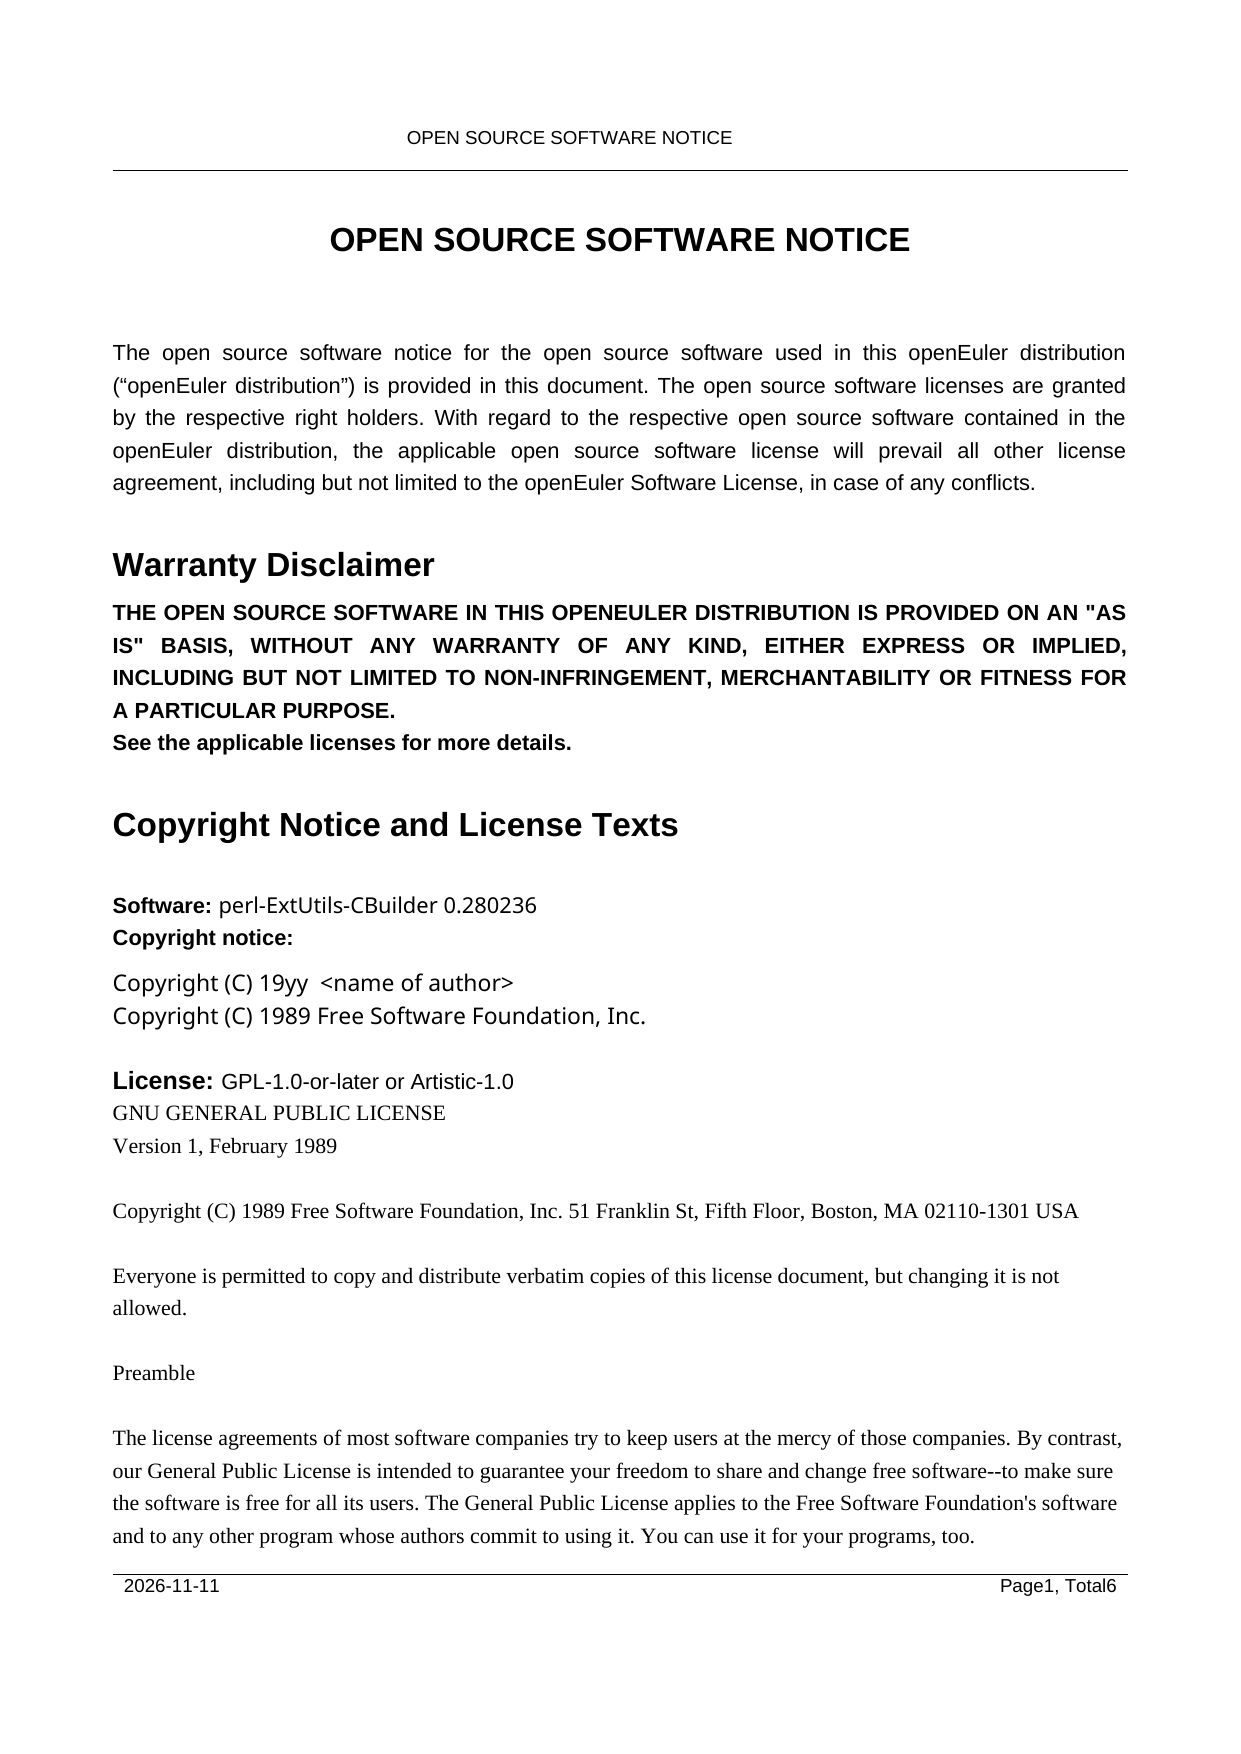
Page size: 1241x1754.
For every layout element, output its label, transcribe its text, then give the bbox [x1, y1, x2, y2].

text The open source software notice for the open source software used in this openEuler distribution (“openEuler distribution”) is provided in this document. The open source software licenses are granted by the respective right holders. With regard to the respective open source software contained in the openEuler distribution, the applicable open source software license will prevail all other license agreement, including but not limited to the openEuler Software License, in case of any conflicts. [112, 336, 1128, 499]
text THE OPEN SOURCE SOFTWARE IN THIS OPENEULER DISTRIBUTION IS PROVIDED ON AN "AS IS" BASIS, WITHOUT ANY WARRANTY OF ANY KIND, EITHER EXPRESS OR IMPLIED, INCLUDING BUT NOT LIMITED TO NON-INFRINGEMENT, MERCHANTABILITY OR FITNESS FOR A PARTICULAR PURPOSE. See the applicable licenses for more details. [112, 596, 1128, 759]
text Copyright (C) 19yy <name of author> Copyright (C) 1989 Free Software Foundation, Inc. [112, 966, 1128, 1064]
title Software: perl-ExtUtils-CBuilder 0.280236 [112, 889, 1128, 921]
text Warranty Disclaimer [112, 531, 1128, 596]
text License: GPL-1.0-or-later or Artistic-1.0 [112, 1064, 1128, 1096]
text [112, 1096, 1128, 1551]
text Copyright Notice and License Texts [112, 791, 1128, 856]
text Copyright notice: [112, 921, 1128, 954]
text OPEN SOURCE SOFTWARE NOTICE [112, 206, 1128, 271]
